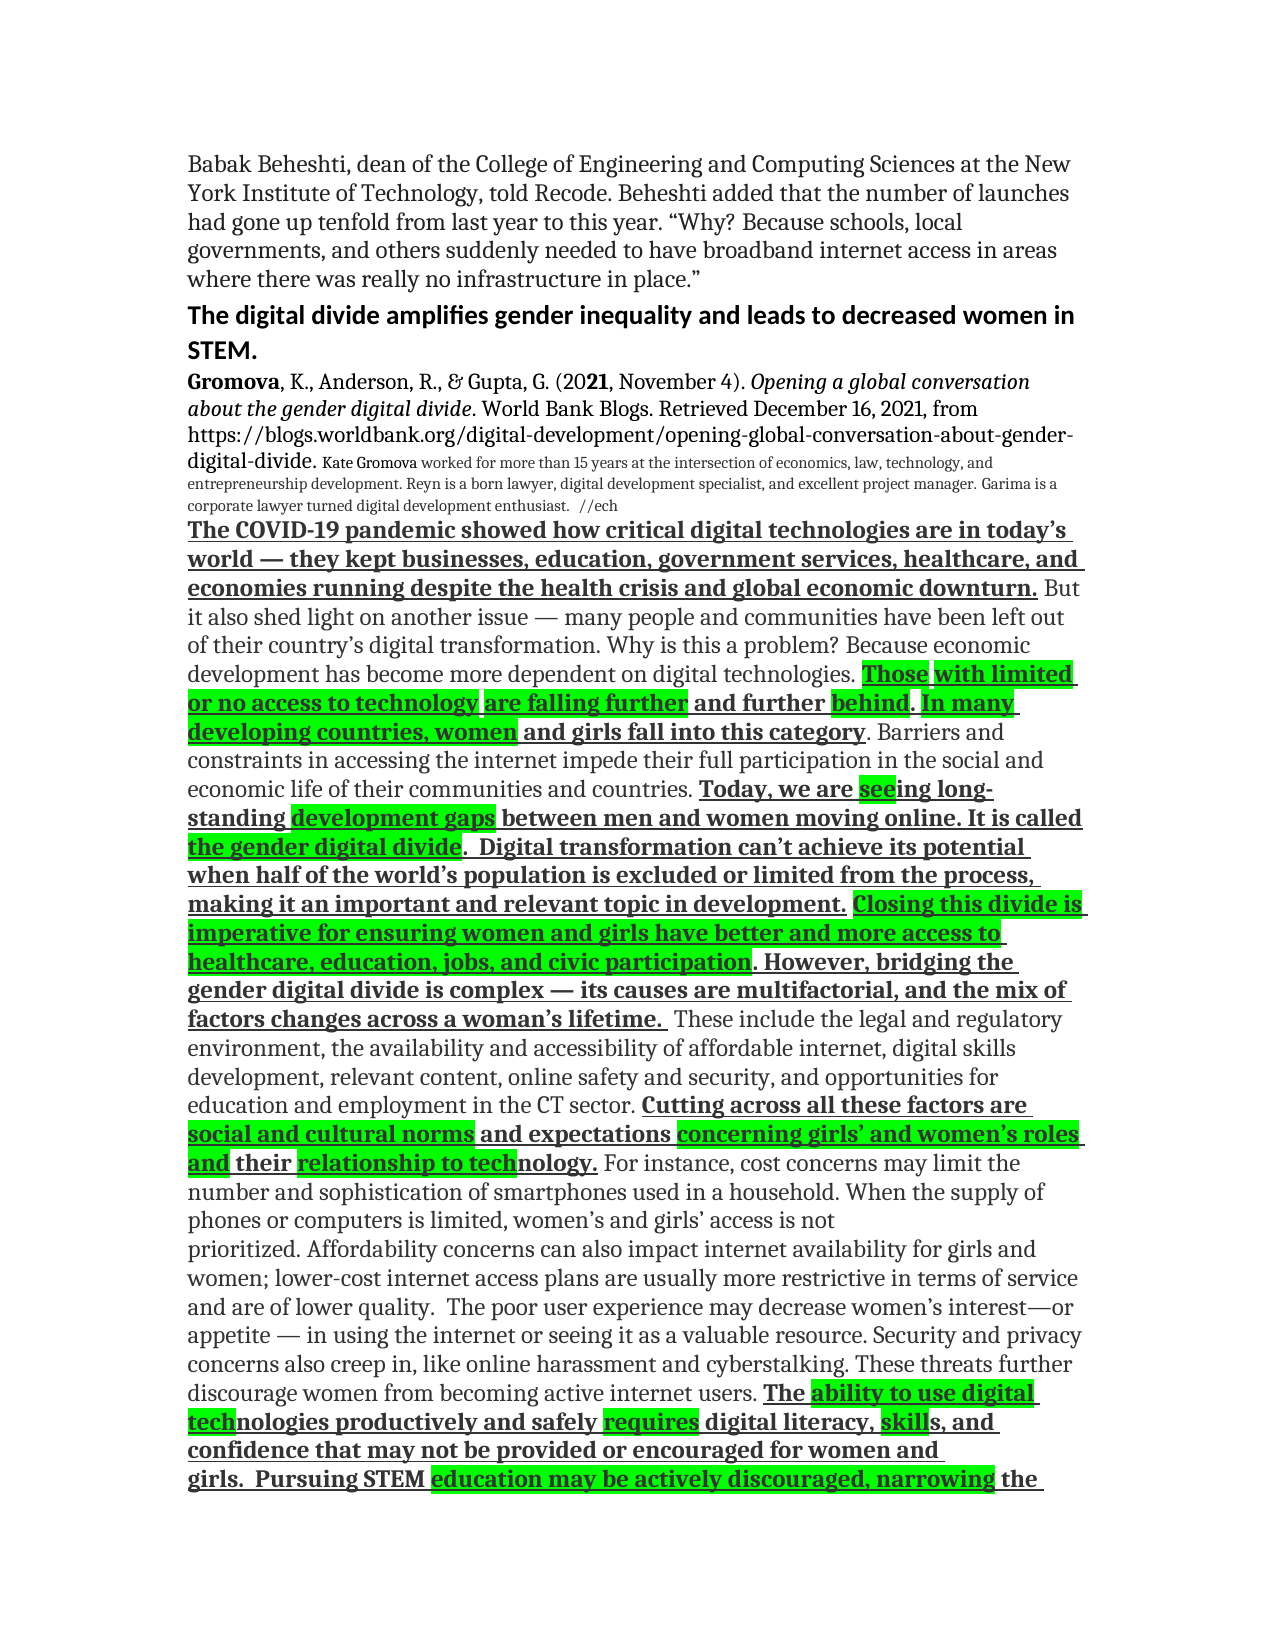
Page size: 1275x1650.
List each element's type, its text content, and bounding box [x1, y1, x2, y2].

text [187, 150, 1087, 294]
text Gromova, K., Anderson, R., & Gupta, G. (2021, November 4). Opening a global conversation about the gender digital divide. World Bank Blogs. Retrieved December 16, 2021, from https://blogs.worldbank.org/digital-development/opening-global-conversation-about-gender-digital-divide. Kate Gromova worked for more than 15 years at the intersection of economics, law, technology, and entrepreneurship development. Reyn is a born lawyer, digital development specialist, and excellent project manager. Garima is a corporate lawyer turned digital development enthusiast. //ech [187, 369, 1087, 516]
subtitle The digital divide amplifies gender inequality and leads to decreased women in STEM. [187, 298, 1087, 367]
